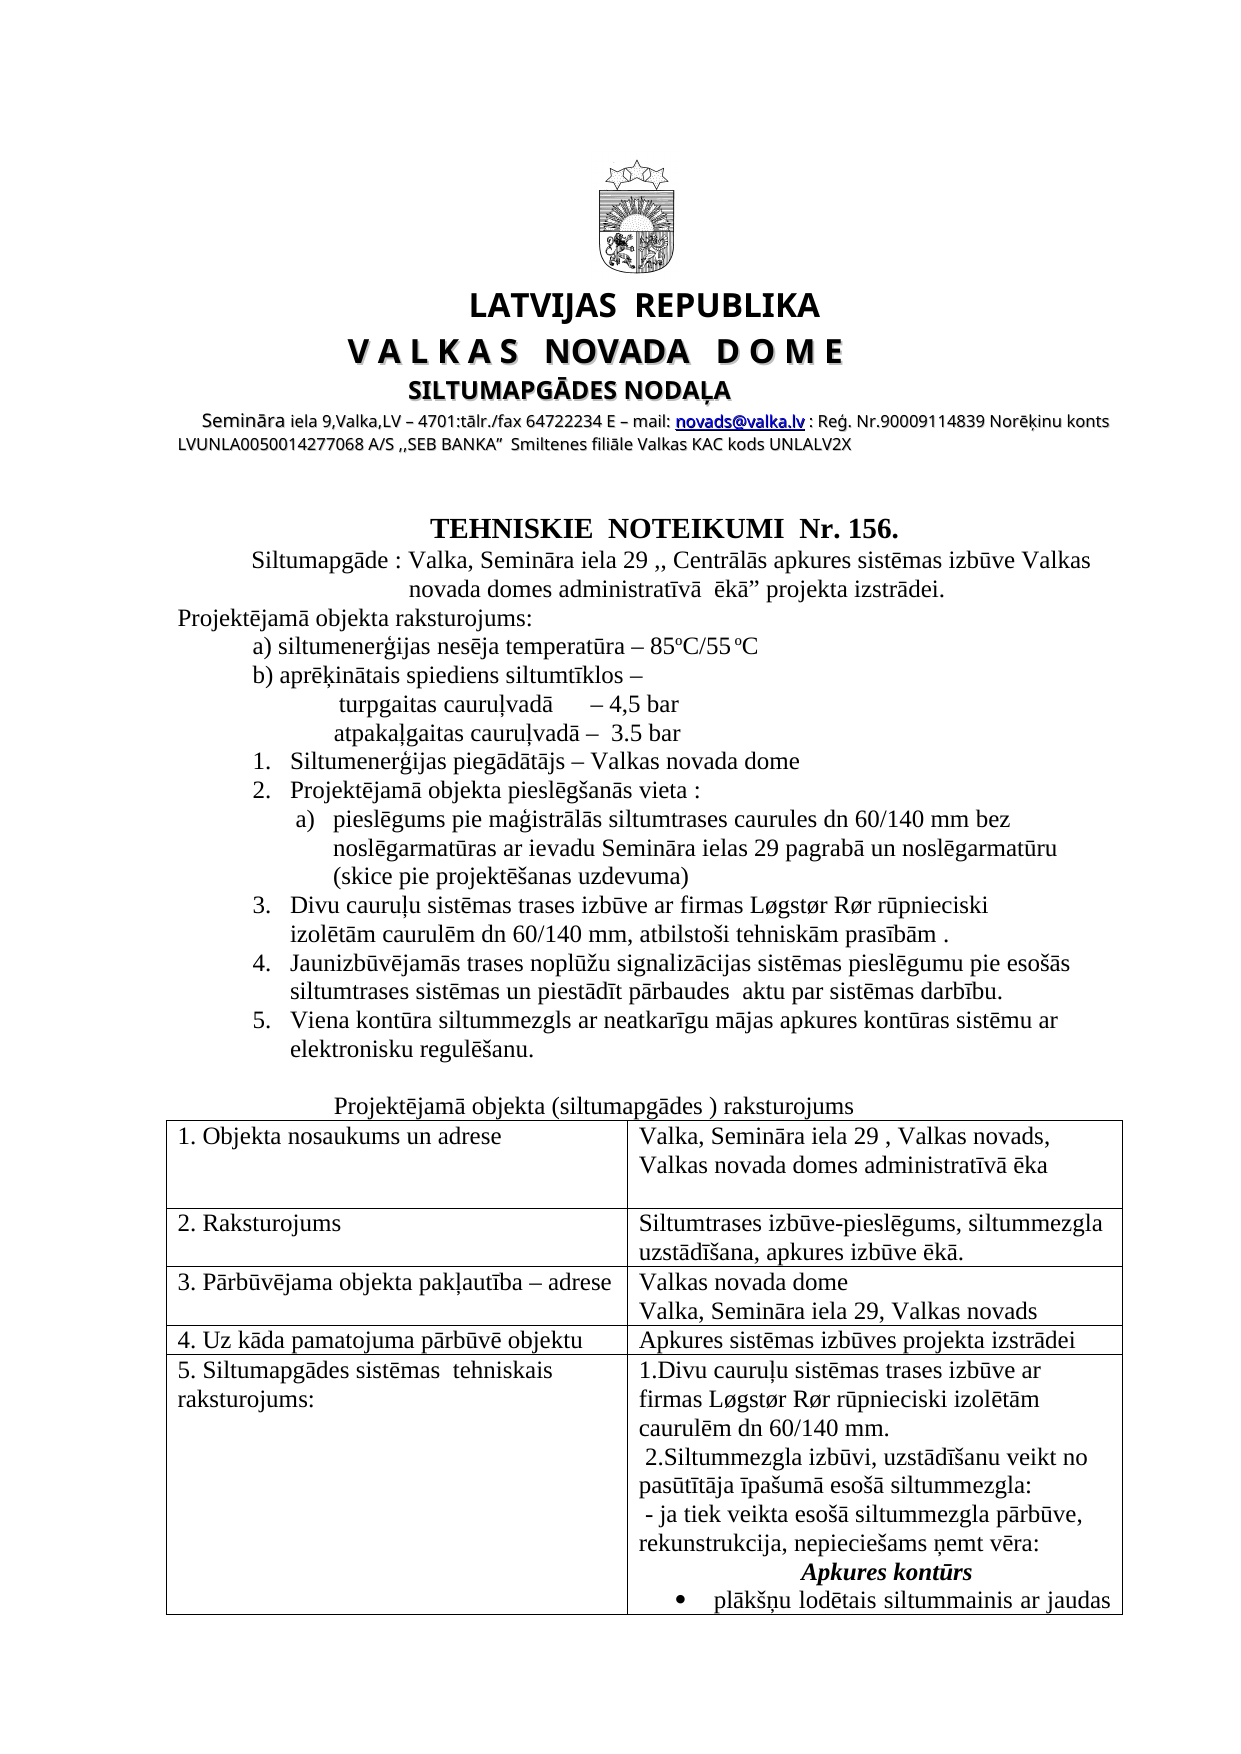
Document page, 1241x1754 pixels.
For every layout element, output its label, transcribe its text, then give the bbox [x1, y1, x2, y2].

text turpgaitas cauruļvadā – 4,5 bar [177, 689, 1152, 718]
text Siltumapgāde : Valka, Semināra iela 29 ,, Centrālās apkures sistēmas izbūve Valkas [177, 545, 1152, 574]
text SILTUMAPGĀDES NODAĻA [177, 373, 1134, 407]
text Semināra iela 9,Valka,LV – 4701:tālr./fax 64722234 E – mail: novads@valka.lv : Reģ. Nr.90009114839 Norēķinu konts LVUNLA0050014277068 A/S ,,SEB BANKA” Smiltenes filiāle Valkas KAC kods UNLALV2X [177, 407, 1134, 455]
table_cell 4. Uz kāda pamatojuma pārbūvē objektu [167, 1326, 627, 1354]
text TEHNISKIE NOTEIKUMI Nr. 156. [177, 512, 1152, 545]
table_cell Valkas novada dome Valka, Semināra iela 29, Valkas novads [628, 1267, 1122, 1324]
list Siltumenerģijas piegādātājs – Valkas novada dome [252, 746, 1152, 775]
text b) aprēķinātais spiediens siltumtīklos – [177, 660, 1152, 689]
text novada domes administratīvā ēkā” projekta izstrādei. [177, 574, 1152, 603]
table_cell Apkures sistēmas izbūves projekta izstrādei [628, 1326, 1122, 1354]
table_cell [628, 1355, 1122, 1614]
list Projektējamā objekta pieslēgšanās vieta : [252, 775, 1152, 804]
text Projektējamā objekta raksturojums: [177, 603, 1152, 631]
list Jaunizbūvējamās trases noplūžu signalizācijas sistēmas pieslēgumu pie esošās siltumtrases sistēmas un piestādīt pārbaudes aktu par sistēmas darbību. [252, 948, 1152, 1005]
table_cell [167, 1355, 627, 1614]
list pieslēgums pie maģistrālās siltumtrases caurules dn 60/140 mm bez noslēgarmatūras ar ievadu Semināra ielas 29 pagrabā un noslēgarmatūru [295, 804, 1152, 861]
table_cell Siltumtrases izbūve-pieslēgums, siltummezgla uzstādīšana, apkures izbūve ēkā. [628, 1209, 1122, 1266]
text LATVIJAS REPUBLIKA [177, 282, 1134, 328]
list a) siltumenerģijas nesēja temperatūra – 85oC/55 oC [177, 631, 1152, 660]
text izolētām caurulēm dn 60/140 mm, atbilstoši tehniskām prasībām . [290, 919, 1152, 948]
text atpakaļgaitas cauruļvadā – 3.5 bar [333, 718, 1152, 746]
text Projektējamā objekta (siltumapgādes ) raksturojums [333, 1091, 1152, 1120]
table_cell 3. Pārbūvējama objekta pakļautība – adrese [167, 1267, 627, 1324]
table_header Valka, Semināra iela 29 , Valkas novads, Valkas novada domes administratīvā ēka [628, 1121, 1122, 1207]
table_cell 2. Raksturojums [167, 1209, 627, 1266]
list Divu cauruļu sistēmas trases izbūve ar firmas Løgstør Rør rūpnieciski [252, 890, 1152, 919]
text (skice pie projektēšanas uzdevuma) [333, 861, 1152, 890]
list Viena kontūra siltummezgls ar neatkarīgu mājas apkures kontūras sistēmu ar elektronisku regulēšanu. [252, 1005, 1152, 1063]
table_header 1. Objekta nosaukums un adrese [167, 1121, 627, 1207]
text V A L K A D O M E [177, 328, 1134, 373]
